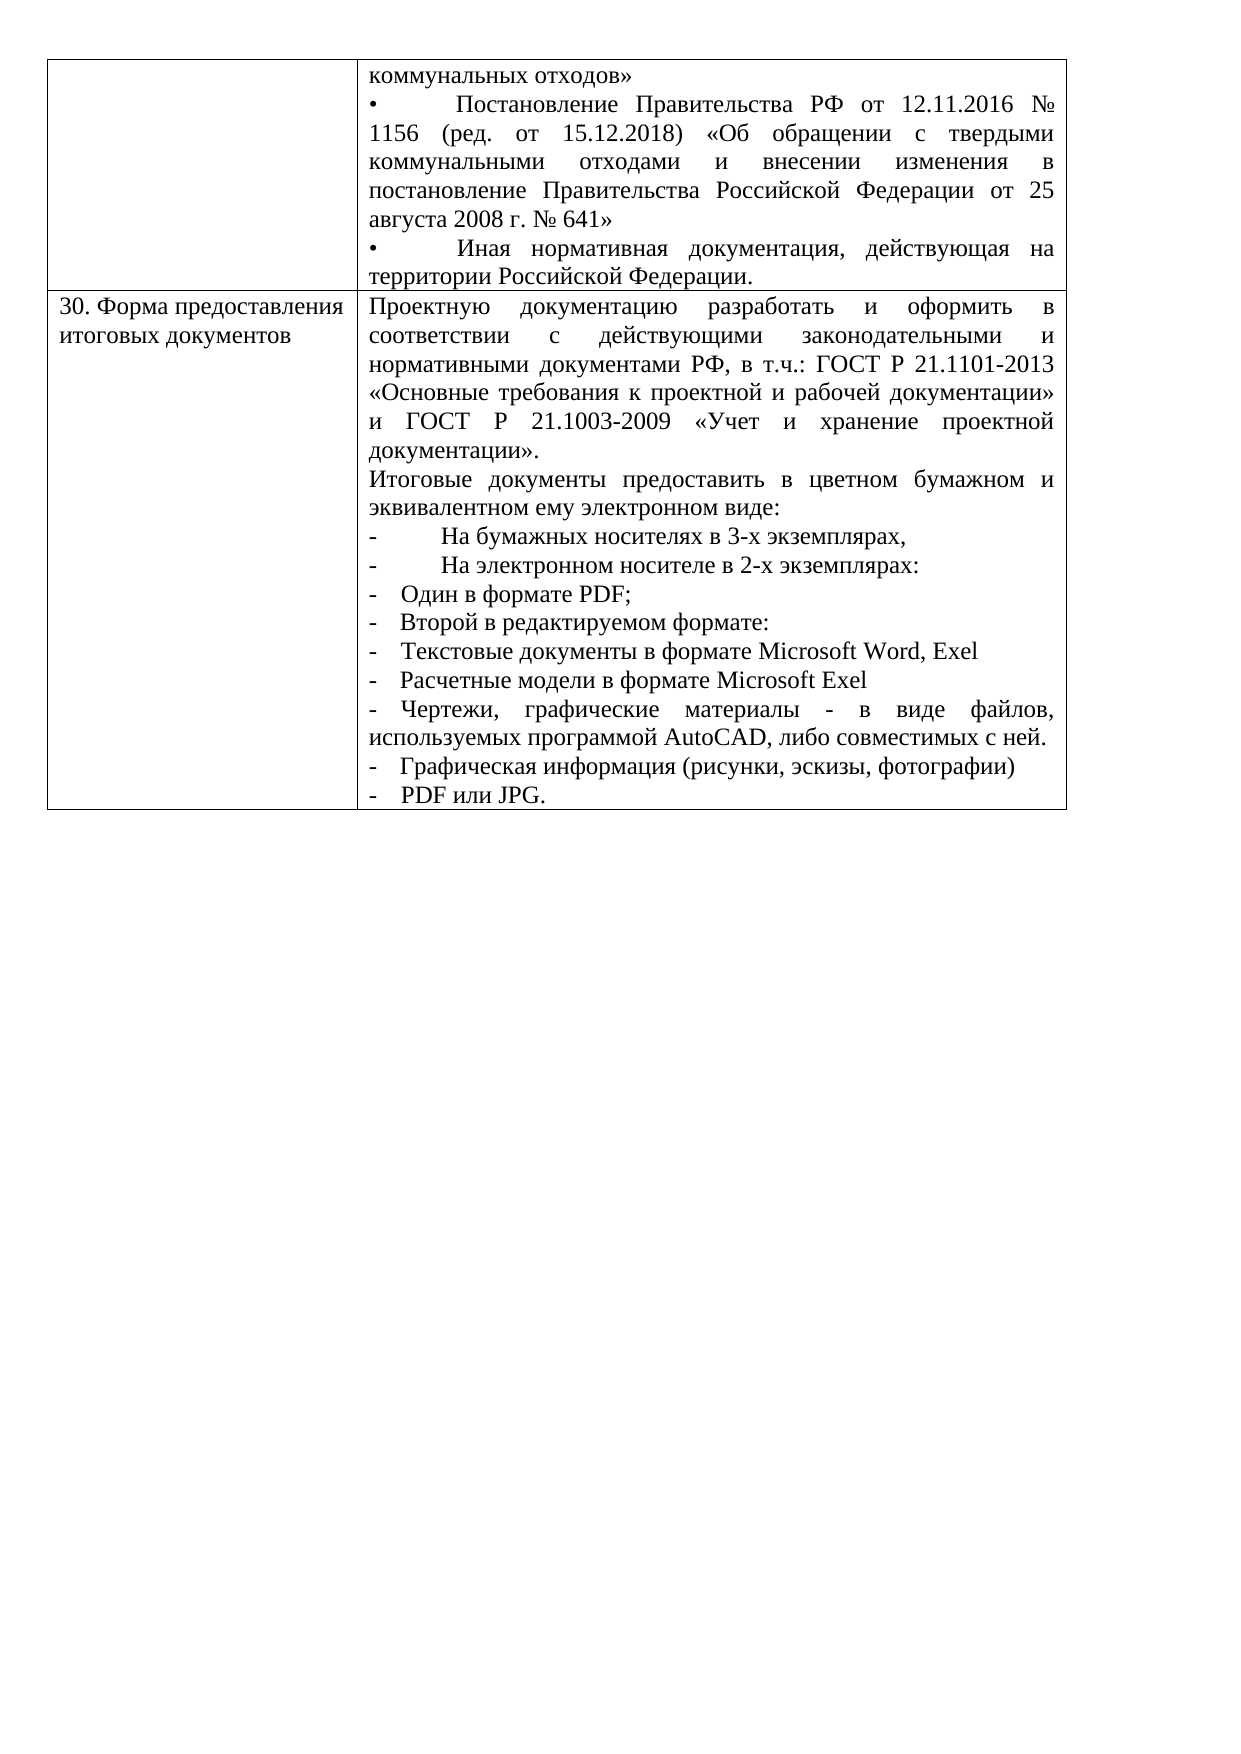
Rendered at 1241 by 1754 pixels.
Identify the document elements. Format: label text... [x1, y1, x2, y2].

table_cell Проектную документацию разработать и оформить в соответствии с действующими законодательными и нормативными документами РФ, в т.ч.: ГОСТ Р 21.1101-2013 «Основные требования к проектной и рабочей документации» и ГОСТ Р 21.1003-2009 «Учет и хранение проектной документации». Итоговые документы предоставить в цветном бумажном и эквивалентном ему электронном виде: На бумажных носителях в 3-х экземплярах, На электронном носителе в 2-х экземплярах: Один в формате PDF; Второй в редактируемом формате: Текстовые документы в формате Microsoft Word, Exel Расчетные модели в формате Microsoft Exel Чертежи, графические материалы - в виде файлов, используемых программой AutoCAD, либо совместимых с ней. Графическая информация (рисунки, эскизы, фотографии) PDF или JPG. [358, 291, 1066, 809]
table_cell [358, 60, 1066, 290]
table_cell 30. Форма предоставления итоговых документов [48, 291, 357, 809]
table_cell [48, 60, 357, 290]
